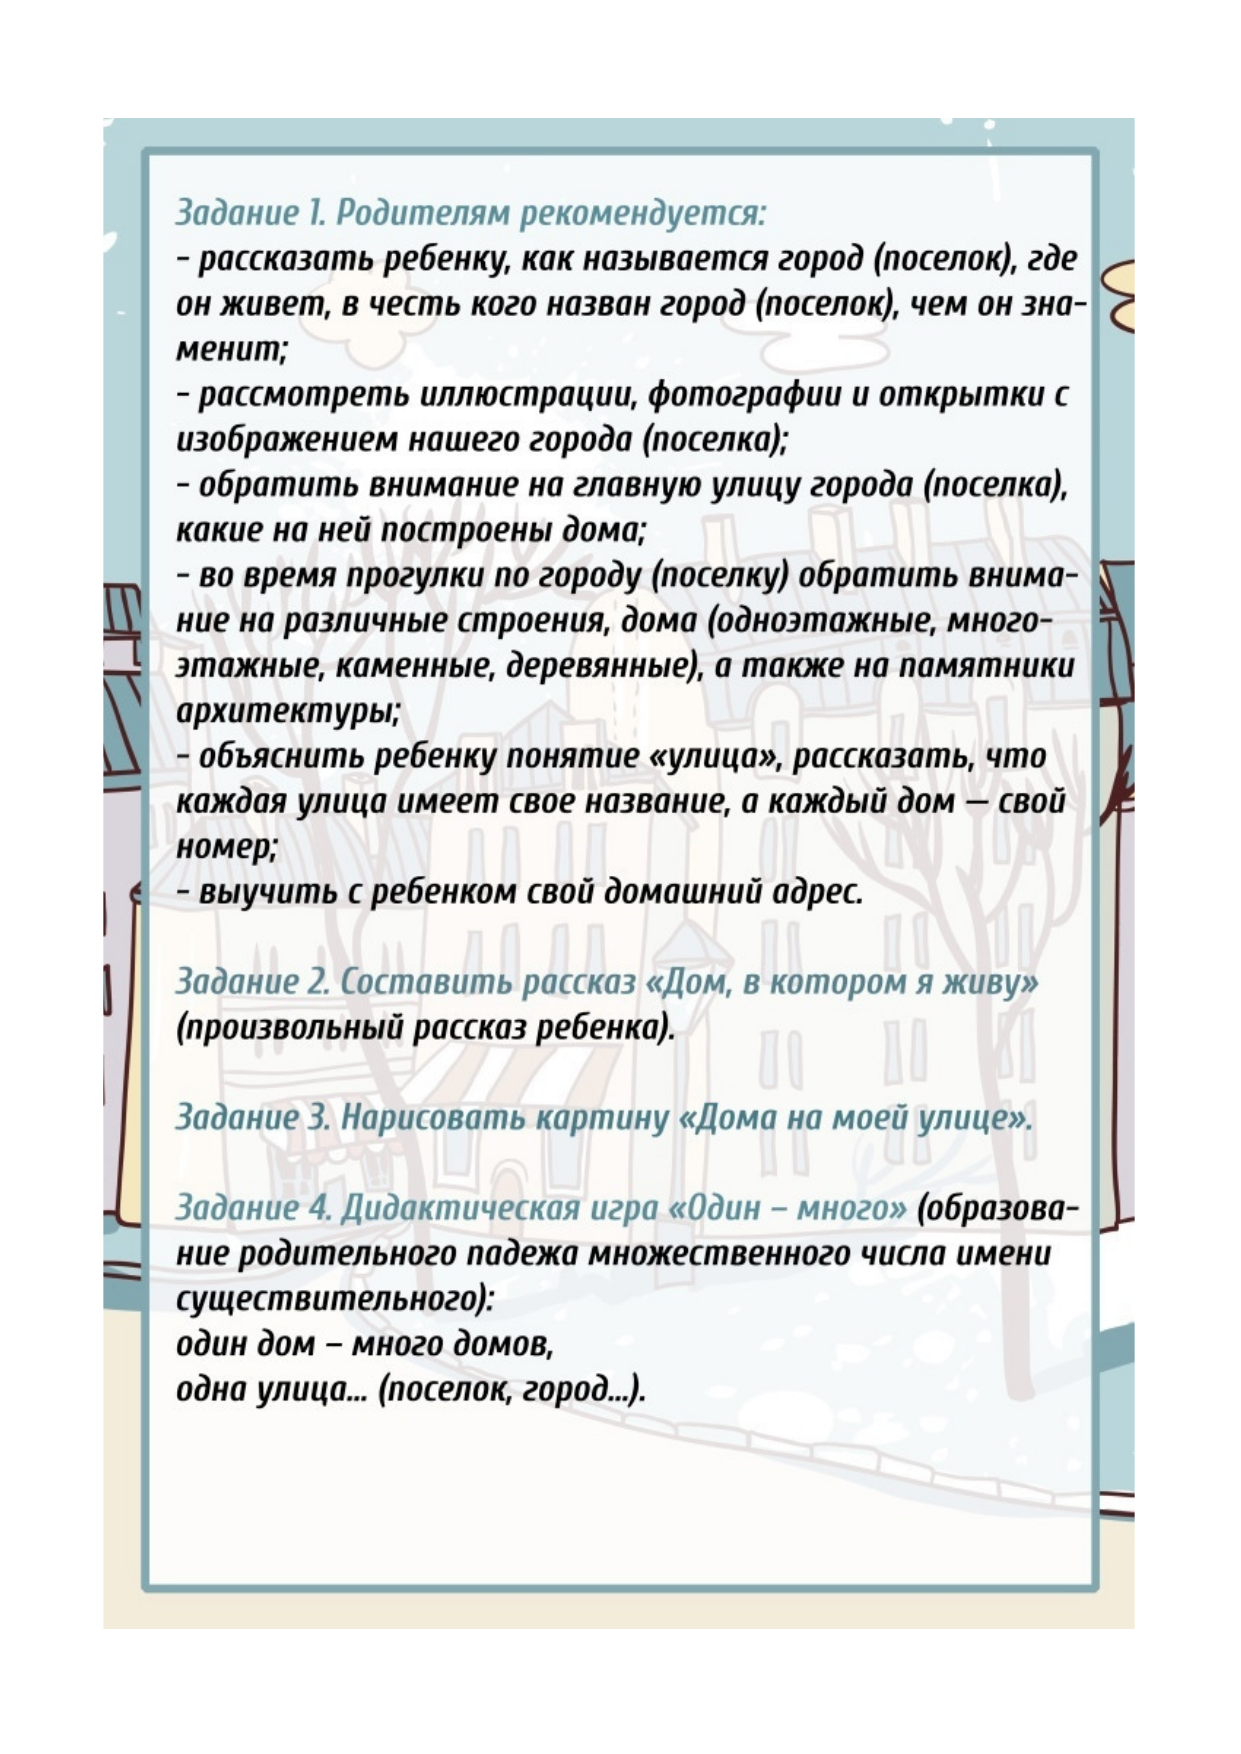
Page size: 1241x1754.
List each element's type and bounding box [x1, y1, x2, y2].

picture [103, 118, 1135, 1629]
